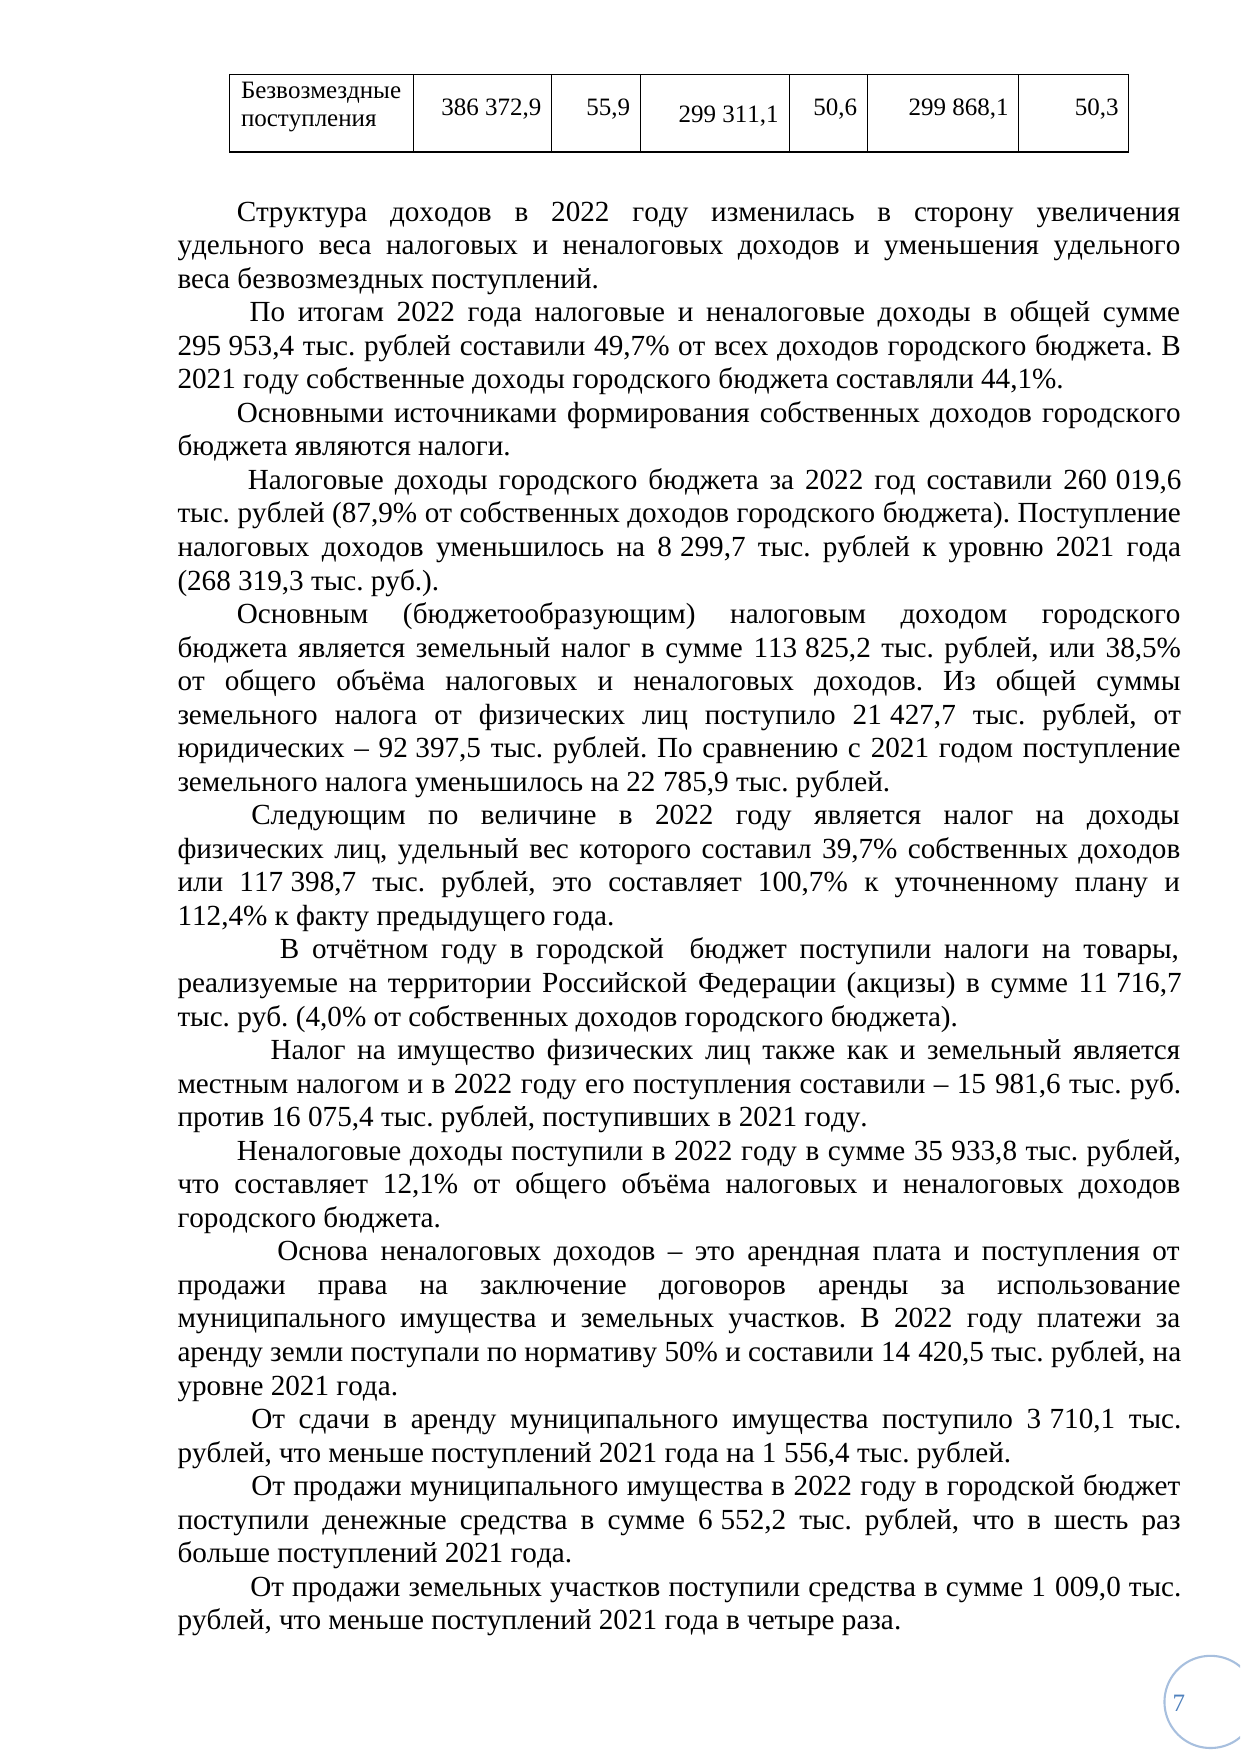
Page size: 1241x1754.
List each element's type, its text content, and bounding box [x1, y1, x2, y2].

table_cell 50,6 [790, 75, 867, 151]
text Основа неналоговых доходов – это арендная плата и поступления от продажи права на заключение договоров аренды за использование муниципального имущества и земельных участков. В 2022 году платежи за аренду земли поступали по нормативу 50% и составили 14 420,5 тыс. рублей, на уровне 2021 года. [177, 1233, 1181, 1401]
text По итогам 2022 года налоговые и неналоговые доходы в общей сумме 295 953,4 тыс. рублей составили 49,7% от всех доходов городского бюджета. В 2021 году собственные доходы городского бюджета составляли 44,1%. [177, 294, 1181, 395]
text Основными источниками формирования собственных доходов городского бюджета являются налоги. [177, 395, 1181, 462]
table_cell 386 372,9 [414, 75, 551, 151]
table_cell 299 868,1 [868, 75, 1018, 151]
table_cell 50,3 [1019, 75, 1128, 151]
text От продажи муниципального имущества в 2022 году в городской бюджет поступили денежные средства в сумме 6 552,2 тыс. рублей, что в шесть раз больше поступлений 2021 года. [177, 1468, 1181, 1569]
text Следующим по величине в 2022 году является налог на доходы физических лиц, удельный вес которого составил 39,7% собственных доходов или 117 398,7 тыс. рублей, это составляет 100,7% к уточненному плану и 112,4% к факту предыдущего года. [177, 797, 1181, 932]
text Основным (бюджетообразующим) налоговым доходом городского бюджета является земельный налог в сумме 113 825,2 тыс. рублей, или 38,5% от общего объёма налоговых и неналоговых доходов. Из общей суммы земельного налога от физических лиц поступило 21 427,7 тыс. рублей, от юридических – 92 397,5 тыс. рублей. По сравнению с 2021 годом поступление земельного налога уменьшилось на 22 785,9 тыс. рублей. [177, 596, 1181, 797]
text Структура доходов в 2022 году изменилась в сторону увеличения удельного веса налоговых и неналоговых доходов и уменьшения удельного веса безвозмездных поступлений. [177, 194, 1181, 294]
text В отчётном году в городской бюджет поступили налоги на товары, реализуемые на территории Российской Федерации (акцизы) в сумме 11 716,7 тыс. руб. (4,0% от собственных доходов городского бюджета). [177, 932, 1181, 1032]
table_cell 299 311,1 [641, 75, 789, 151]
text Налог на имущество физических лиц также как и земельный является местным налогом и в 2022 году его поступления составили – 15 981,6 тыс. руб. против 16 075,4 тыс. рублей, поступивших в 2021 году. [177, 1032, 1181, 1133]
text Налоговые доходы городского бюджета за 2022 год составили 260 019,6 тыс. рублей (87,9% от собственных доходов городского бюджета). Поступление налоговых доходов уменьшилось на 8 299,7 тыс. рублей к уровню 2021 года (268 319,3 тыс. руб.). [177, 462, 1181, 596]
table_cell 55,9 [552, 75, 640, 151]
text От продажи земельных участков поступили средства в сумме 1 009,0 тыс. рублей, что меньше поступлений 2021 года в четыре раза. [177, 1569, 1181, 1636]
text От сдачи в аренду муниципального имущества поступило 3 710,1 тыс. рублей, что меньше поступлений 2021 года на 1 556,4 тыс. рублей. [177, 1401, 1181, 1468]
table_cell Безвозмездные поступления [230, 75, 413, 151]
text Неналоговые доходы поступили в 2022 году в сумме 35 933,8 тыс. рублей, что составляет 12,1% от общего объёма налоговых и неналоговых доходов городского бюджета. [177, 1133, 1181, 1233]
